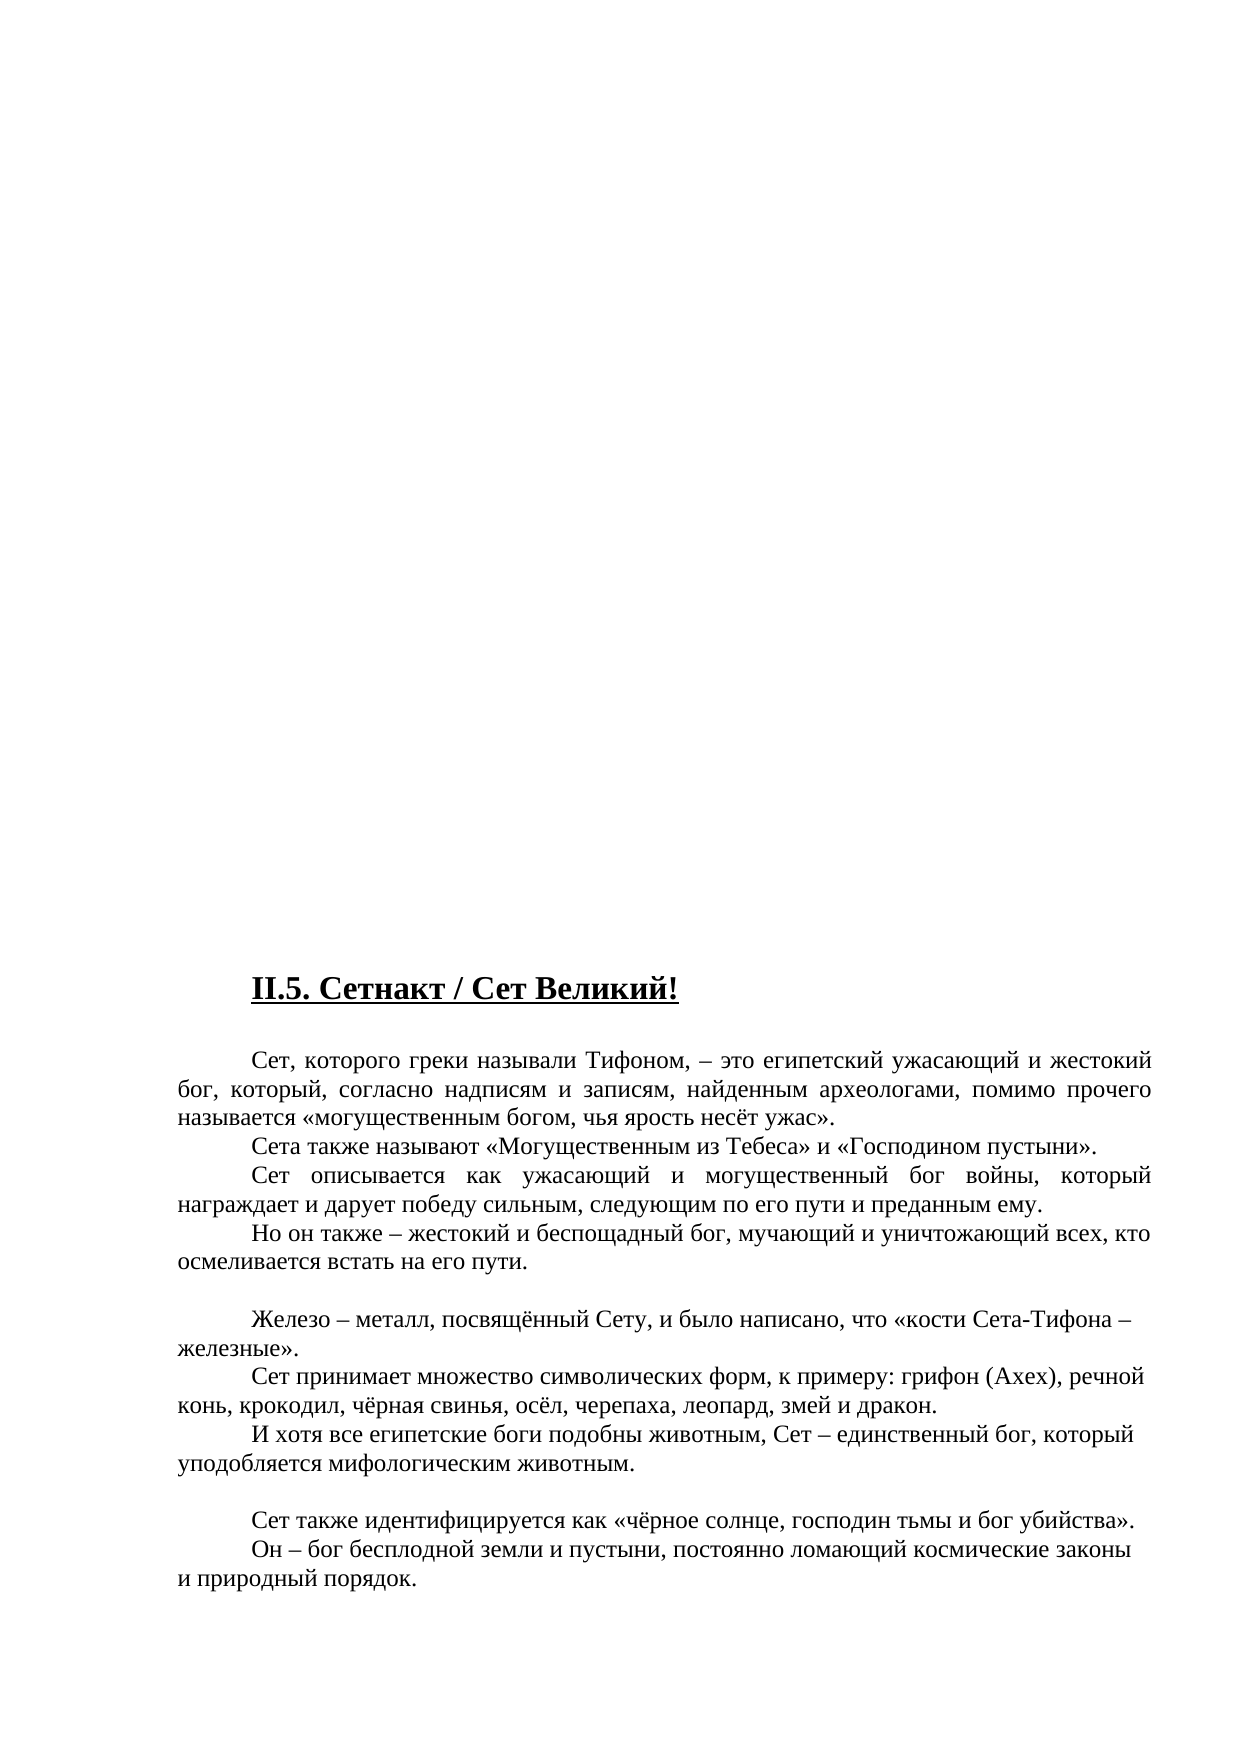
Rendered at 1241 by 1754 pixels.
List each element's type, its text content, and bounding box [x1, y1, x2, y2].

text Сет, которого греки называли Тифоном, – это египетский ужасающий и жестокий бог, который, согласно надписям и записям, найденным археологами, помимо прочего называется «могущественным богом, чья ярость несёт ужас». [177, 1045, 1153, 1131]
list Сетнакт / Сет Великий! [251, 968, 1163, 1007]
text Он – бог бесплодной земли и пустыни, постоянно ломающий космические законы и природный порядок. [177, 1534, 1142, 1591]
text Железо – металл, посвящённый Сету, и было написано, что «кости Сета-Тифона – железные». [177, 1304, 1163, 1361]
text Но он также – жестокий и беспощадный бог, мучающий и уничтожающий всех, кто осмеливается встать на его пути. [177, 1218, 1152, 1275]
text Сет также идентифицируется как «чёрное солнце, господин тьмы и бог убийства». [251, 1505, 1163, 1534]
text Сета также называют «Могущественным из Тебеса» и «Господином пустыни». [251, 1131, 1163, 1160]
text Сет принимает множество символических форм, к примеру: грифон (Ахех), речной конь, крокодил, чёрная свинья, осёл, черепаха, леопард, змей и дракон. [177, 1361, 1163, 1419]
text Сет описывается как ужасающий и могущественный бог войны, который награждает и дарует победу сильным, следующим по его пути и преданным ему. [177, 1160, 1152, 1217]
text И хотя все египетские боги подобны животным, Сет – единственный бог, который уподобляется мифологическим животным. [177, 1419, 1163, 1476]
